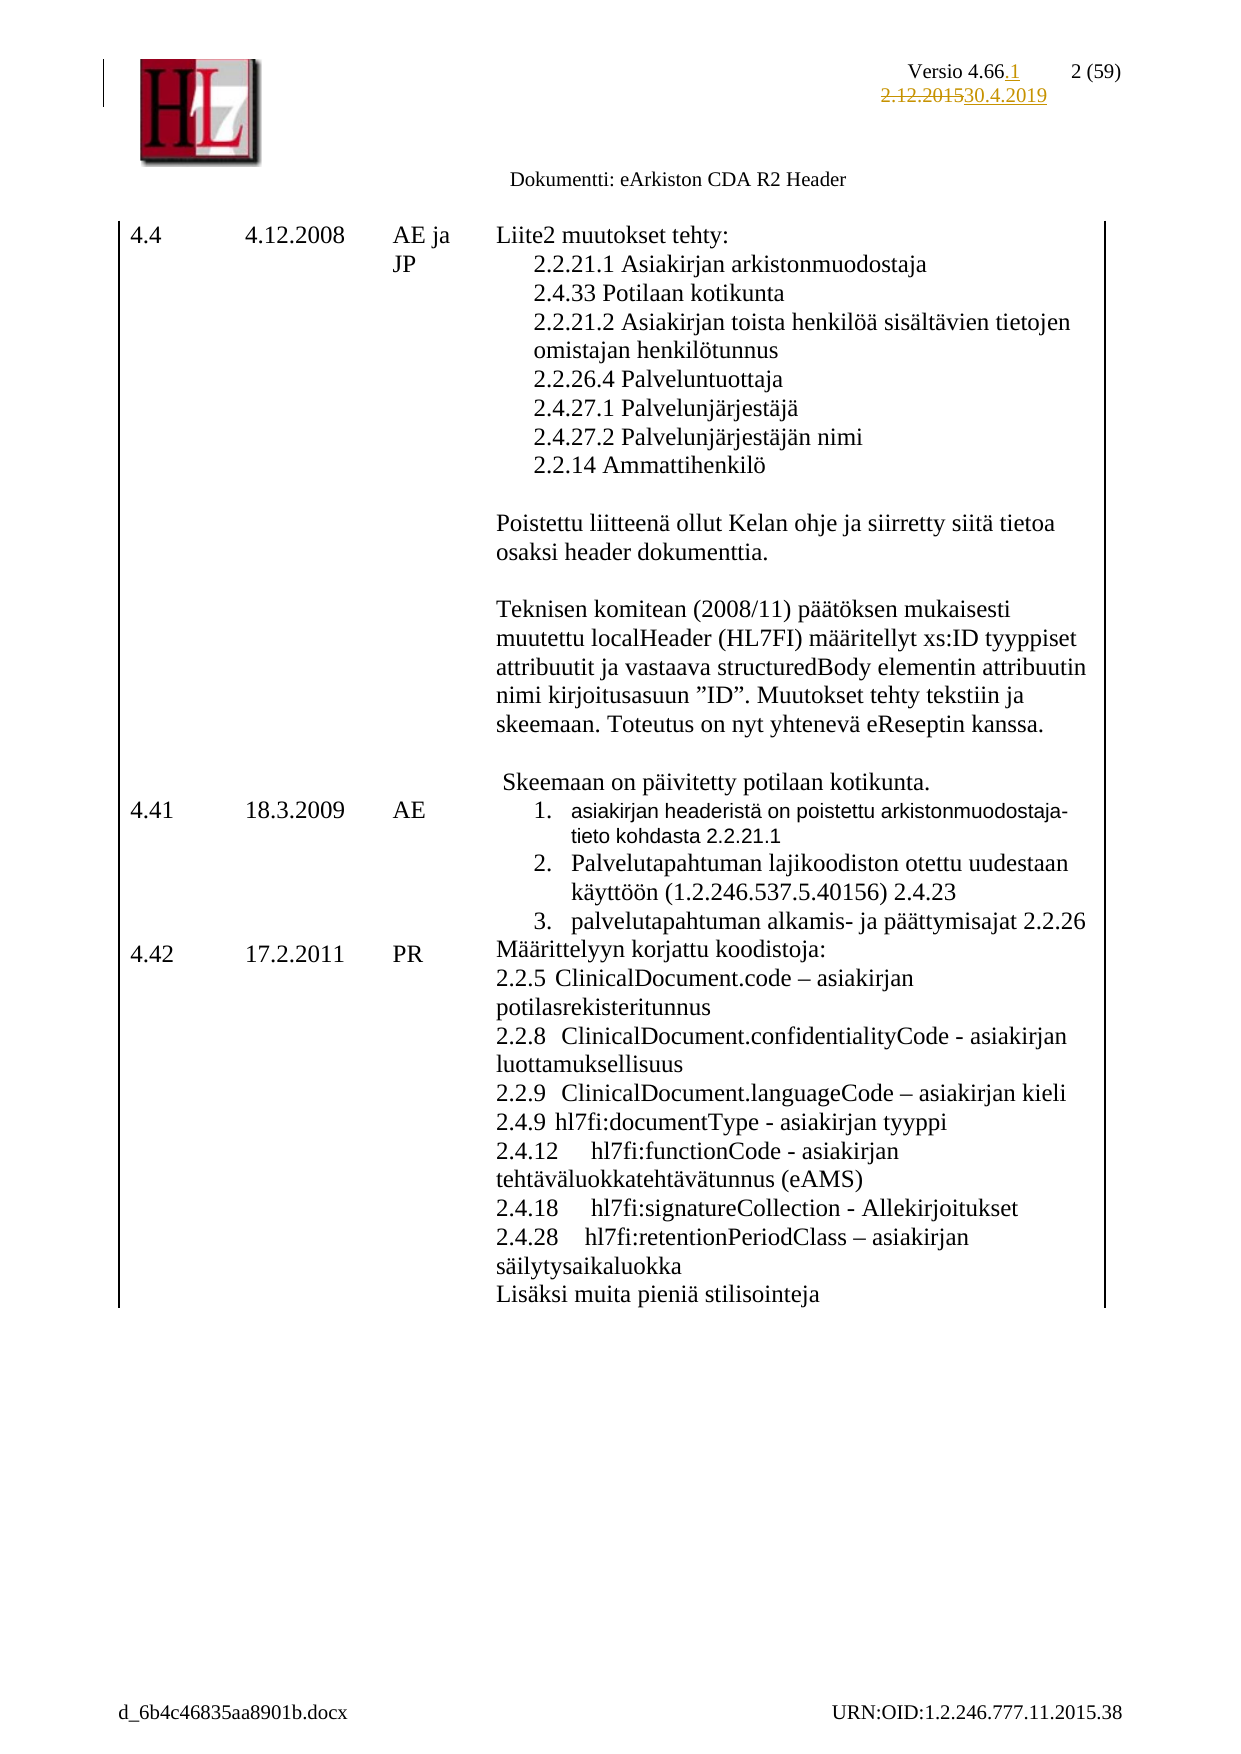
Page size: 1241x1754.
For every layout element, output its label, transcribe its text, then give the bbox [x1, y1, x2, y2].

table_cell 4.4 [120, 221, 233, 796]
table_cell 4.12.2008 [234, 221, 381, 796]
table_cell asiakirjan headeristä on poistettu arkistonmuodostaja-tieto kohdasta 2.2.21.1 Palvelutapahtuman lajikoodiston otettu uudestaan käyttöön (1.2.246.537.5.40156) 2.4.23 palvelutapahtuman alkamis- ja päättymisajat 2.2.26 Määrittelyyn korjattu koodistoja: 2.2.5 ClinicalDocument.code – asiakirjan potilasrekisteritunnus 2.2.8 ClinicalDocument.confidentialityCode - asiakirjan luottamuksellisuus 2.2.9 ClinicalDocument.languageCode – asiakirjan kieli 2.4.9 hl7fi:documentType - asiakirjan tyyppi 2.4.12 hl7fi:functionCode - asiakirjan tehtäväluokkatehtävätunnus (eAMS) 2.4.18 hl7fi:signatureCollection - Allekirjoitukset 2.4.28 hl7fi:retentionPeriodClass – asiakirjan säilytysaikaluokka Lisäksi muita pieniä stilisointeja [485, 796, 1104, 1308]
table_cell 4.41 4.42 [120, 796, 233, 1308]
table_cell AE PR [381, 796, 484, 1308]
picture [140, 59, 263, 167]
table_cell 18.3.2009 17.2.2011 [234, 796, 381, 1308]
table_cell AE ja JP [381, 221, 484, 796]
table_cell Liite2 muutokset tehty: 2.2.21.1 Asiakirjan arkistonmuodostaja 2.4.33 Potilaan kotikunta 2.2.21.2 Asiakirjan toista henkilöä sisältävien tietojen omistajan henkilötunnus 2.2.26.4 Palveluntuottaja 2.4.27.1 Palvelunjärjestäjä 2.4.27.2 Palvelunjärjestäjän nimi 2.2.14 Ammattihenkilö Poistettu liitteenä ollut Kelan ohje ja siirretty siitä tietoa osaksi header dokumenttia. Teknisen komitean (2008/11) päätöksen mukaisesti muutettu localHeader (HL7FI) määritellyt xs:ID tyyppiset attribuutit ja vastaava structuredBody elementin attribuutin nimi kirjoitusasuun ”ID”. Muutokset tehty tekstiin ja skeemaan. Toteutus on nyt yhtenevä eReseptin kanssa. Skeemaan on päivitetty potilaan kotikunta. [485, 221, 1104, 796]
